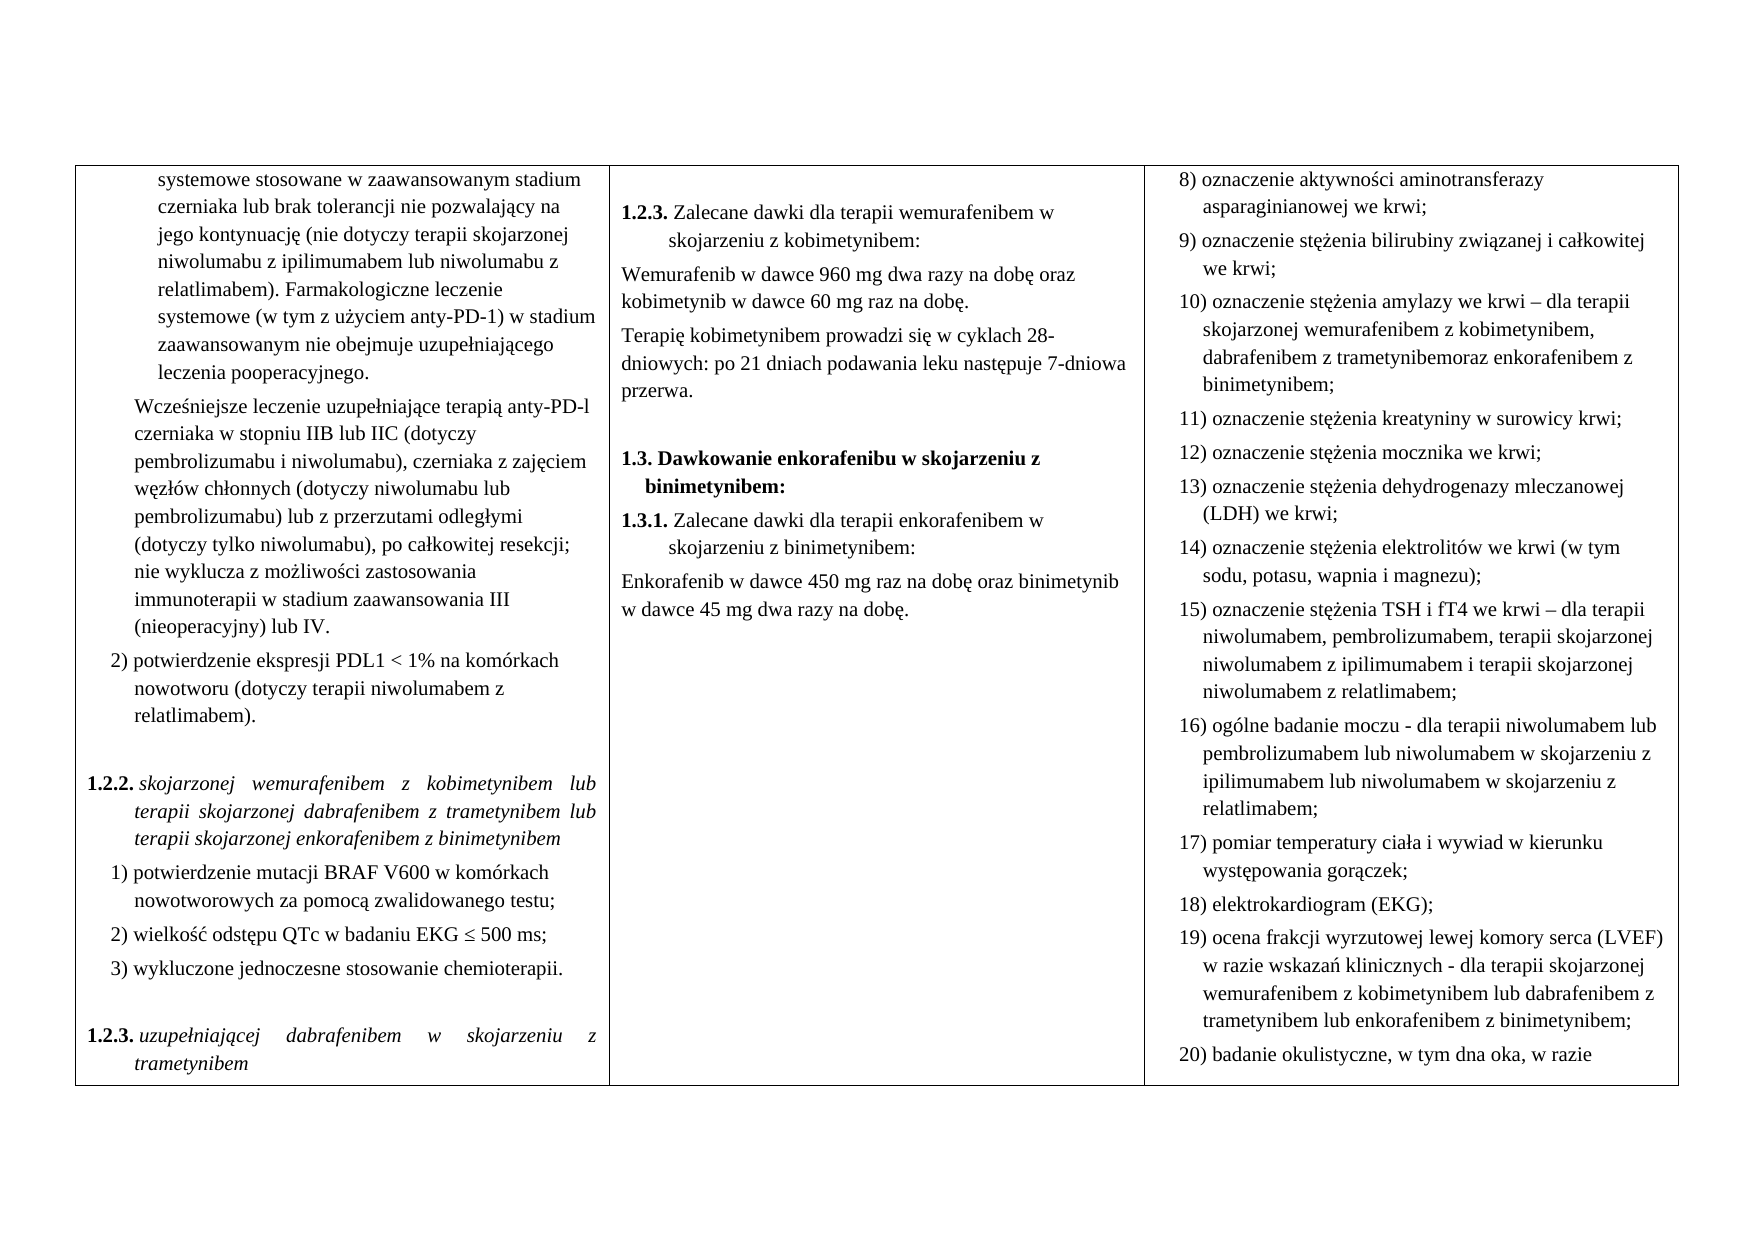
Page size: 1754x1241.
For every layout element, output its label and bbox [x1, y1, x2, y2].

table_cell [610, 166, 1144, 1085]
table_cell [76, 166, 609, 1085]
table_cell [1145, 166, 1678, 1085]
